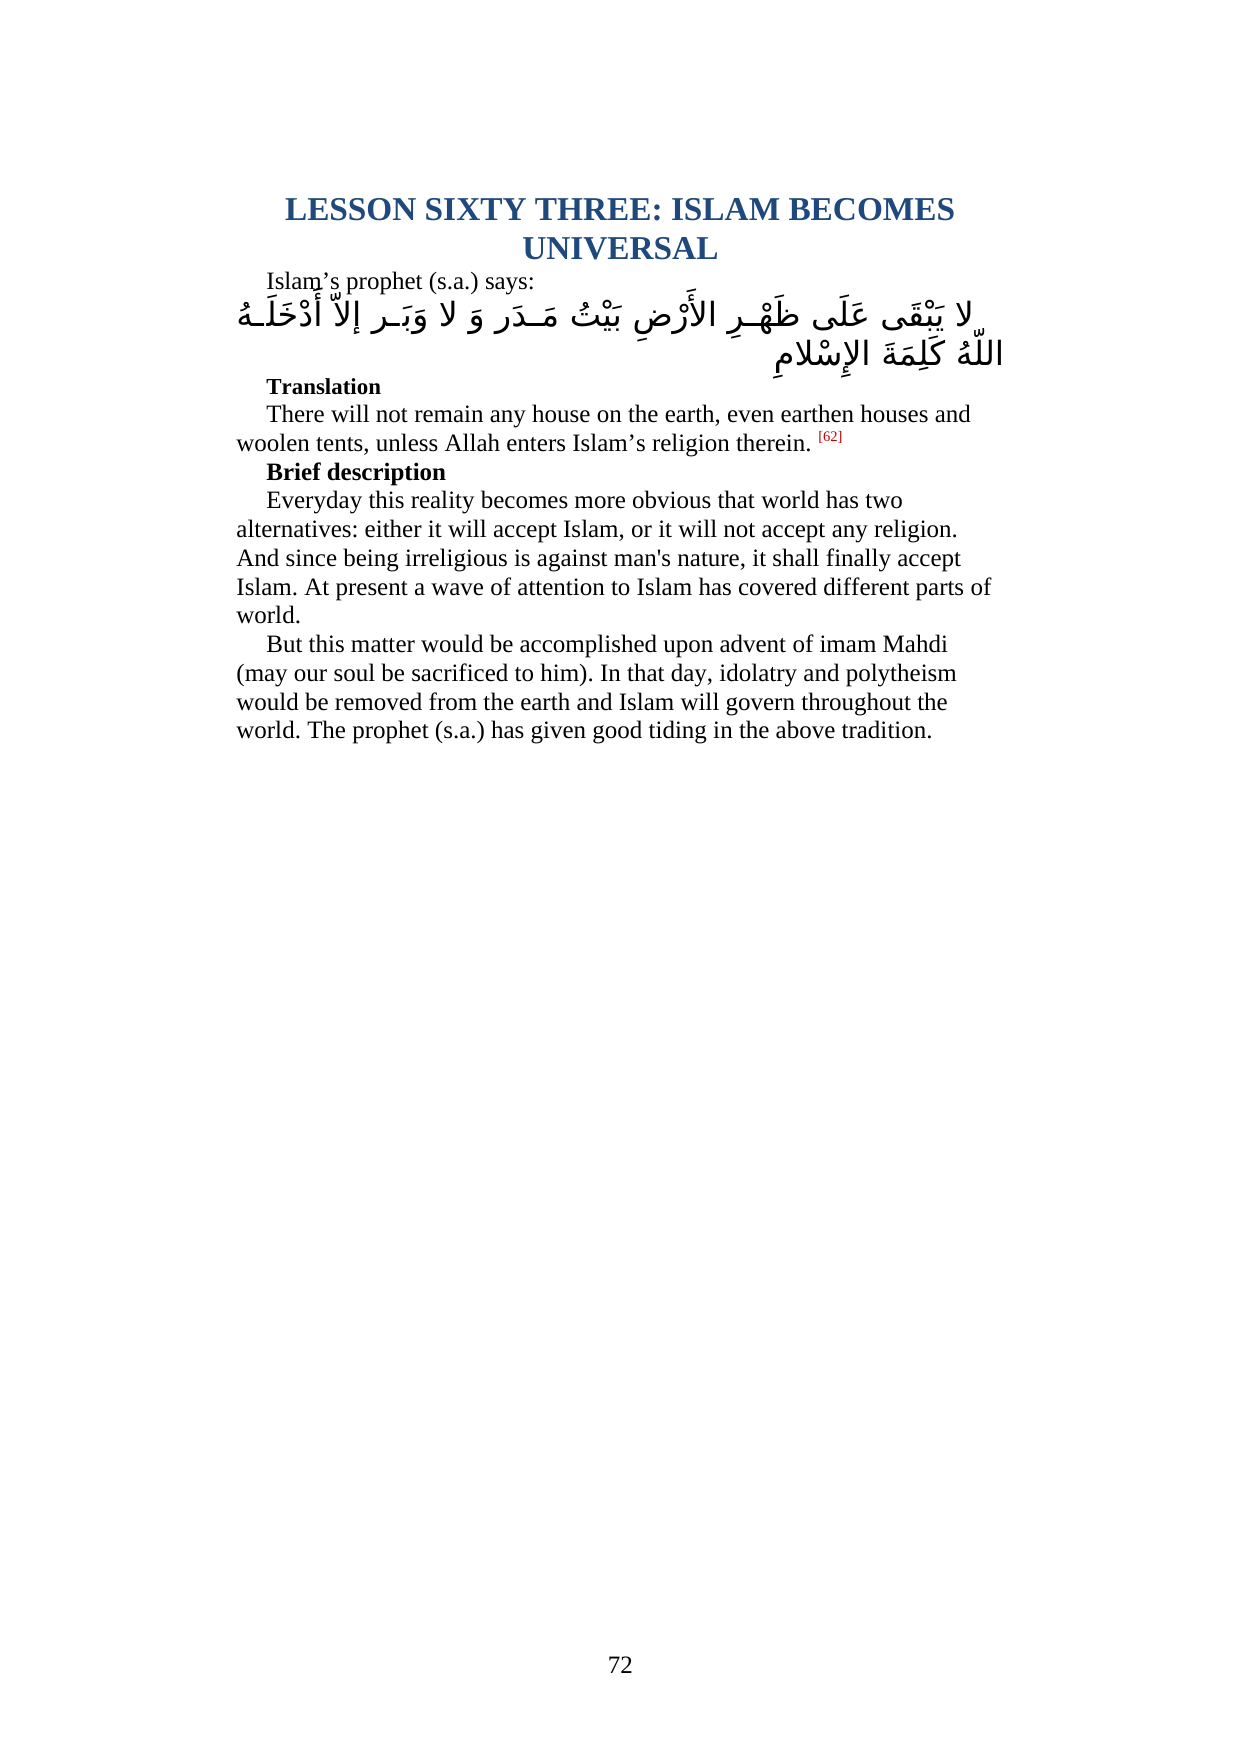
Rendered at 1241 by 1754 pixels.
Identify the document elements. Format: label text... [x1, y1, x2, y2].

text But this matter would be accomplished upon advent of imam Mahdi (may our soul be sacrificed to him). In that day, idolatry and polytheism would be removed from the earth and Islam will govern throughout the world. The prophet (s.a.) has given good tiding in the above tradition. [236, 629, 1004, 744]
text Brief description [236, 457, 1004, 485]
text Everyday this reality becomes more obvious that world has two alternatives: either it will accept Islam, or it will not accept any religion. And since being irreligious is against man's nature, it shall finally accept Islam. At present a wave of attention to Islam has covered different parts of world. [236, 485, 1004, 629]
text Islam’s prophet (s.a.) says: [236, 266, 1004, 295]
text لا يَبْقَى عَلَى ظَهْرِ الأَرْضِ بَيْتُ مَدَر وَ لا وَبَر إلاّ أَدْخَلَهُ اللّهُ كَلِمَةَ الإِسْلامِ [236, 295, 1004, 373]
text There will not remain any house on the earth, even earthen houses and woolen tents, unless Allah enters Islam’s religion therein. [62] [236, 399, 1004, 457]
subtitle LESSON SIXTY THREE: ISLAM BECOMES UNIVERSAL [236, 190, 1004, 266]
text Translation [236, 373, 1004, 399]
